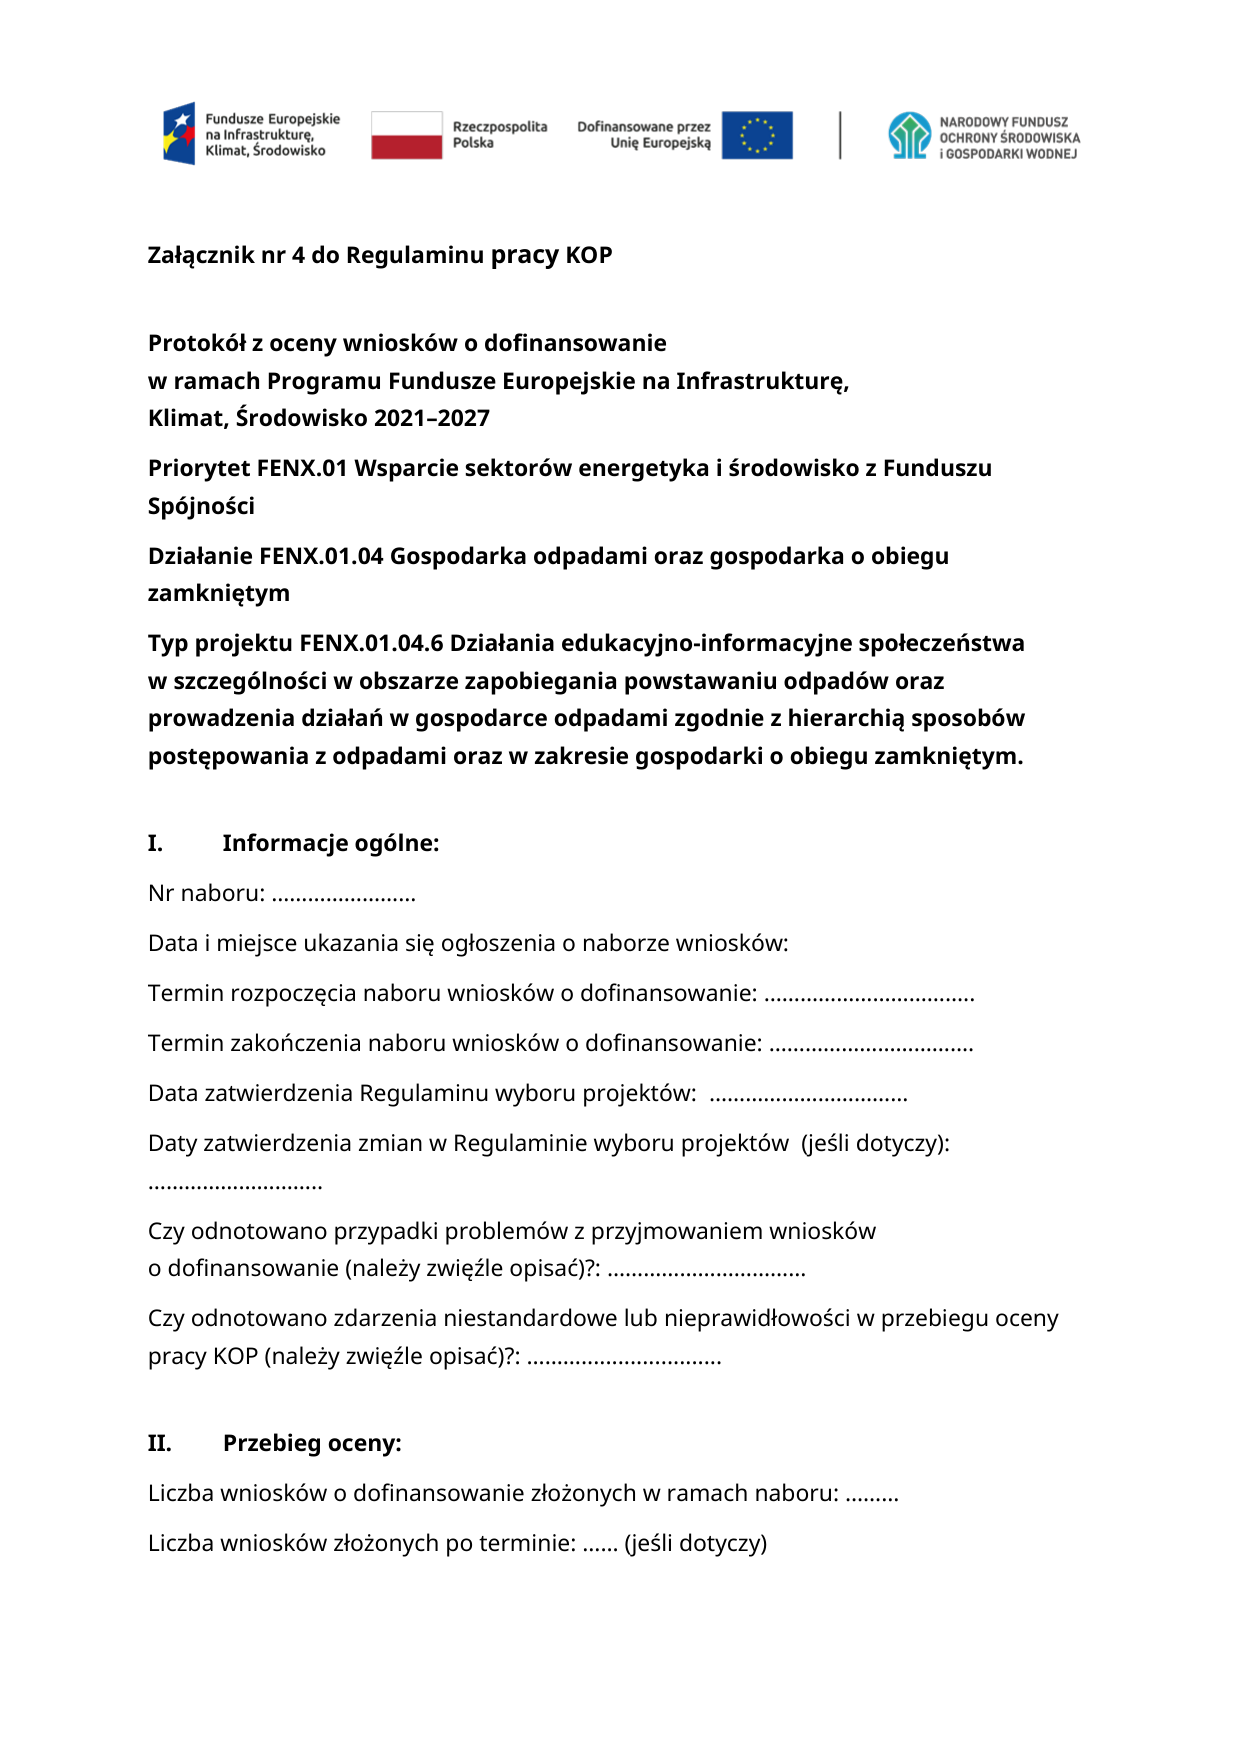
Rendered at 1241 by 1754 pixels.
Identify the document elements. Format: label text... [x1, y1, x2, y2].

text Czy odnotowano przypadki problemów z przyjmowaniem wniosków o dofinansowanie (należy zwięźle opisać)?: …………………………… [148, 1215, 1093, 1284]
picture [147, 86, 1093, 181]
text Daty zatwierdzenia zmian w Regulaminie wyboru projektów (jeśli dotyczy): ……………………….. [148, 1127, 1093, 1196]
text Liczba wniosków o dofinansowanie złożonych w ramach naboru: ……… [148, 1477, 1093, 1509]
subtitle Załącznik nr 4 do Regulaminu pracy KOP [148, 237, 1093, 271]
list Informacje ogólne: [148, 827, 1093, 859]
list Przebieg oceny: [148, 1427, 1093, 1459]
text Protokół z oceny wniosków o dofinansowanie w ramach Programu Fundusze Europejskie na Infrastrukturę, Klimat, Środowisko 2021–2027 [148, 327, 1029, 434]
text Typ projektu FENX.01.04.6 Działania edukacyjno-informacyjne społeczeństwa w szczególności w obszarze zapobiegania powstawaniu odpadów oraz prowadzenia działań w gospodarce odpadami zgodnie z hierarchią sposobów postępowania z odpadami oraz w zakresie gospodarki o obiegu zamkniętym. [148, 627, 1029, 771]
text Liczba wniosków złożonych po terminie: …… (jeśli dotyczy) [148, 1527, 1093, 1559]
text Nr naboru: …………………… [148, 877, 1093, 909]
text Data zatwierdzenia Regulaminu wyboru projektów: …………………………… [148, 1077, 1093, 1109]
text Priorytet FENX.01 Wsparcie sektorów energetyka i środowisko z Funduszu Spójności [148, 452, 1029, 521]
text Termin rozpoczęcia naboru wniosków o dofinansowanie: …………………………….. [148, 977, 1093, 1009]
text Działanie FENX.01.04 Gospodarka odpadami oraz gospodarka o obiegu zamkniętym [148, 540, 1093, 609]
text Czy odnotowano zdarzenia niestandardowe lub nieprawidłowości w przebiegu oceny pracy KOP (należy zwięźle opisać)?: ………....................... [148, 1302, 1093, 1371]
text Termin zakończenia naboru wniosków o dofinansowanie: ……………………………. [148, 1027, 1093, 1059]
text Data i miejsce ukazania się ogłoszenia o naborze wniosków: [148, 927, 1093, 959]
